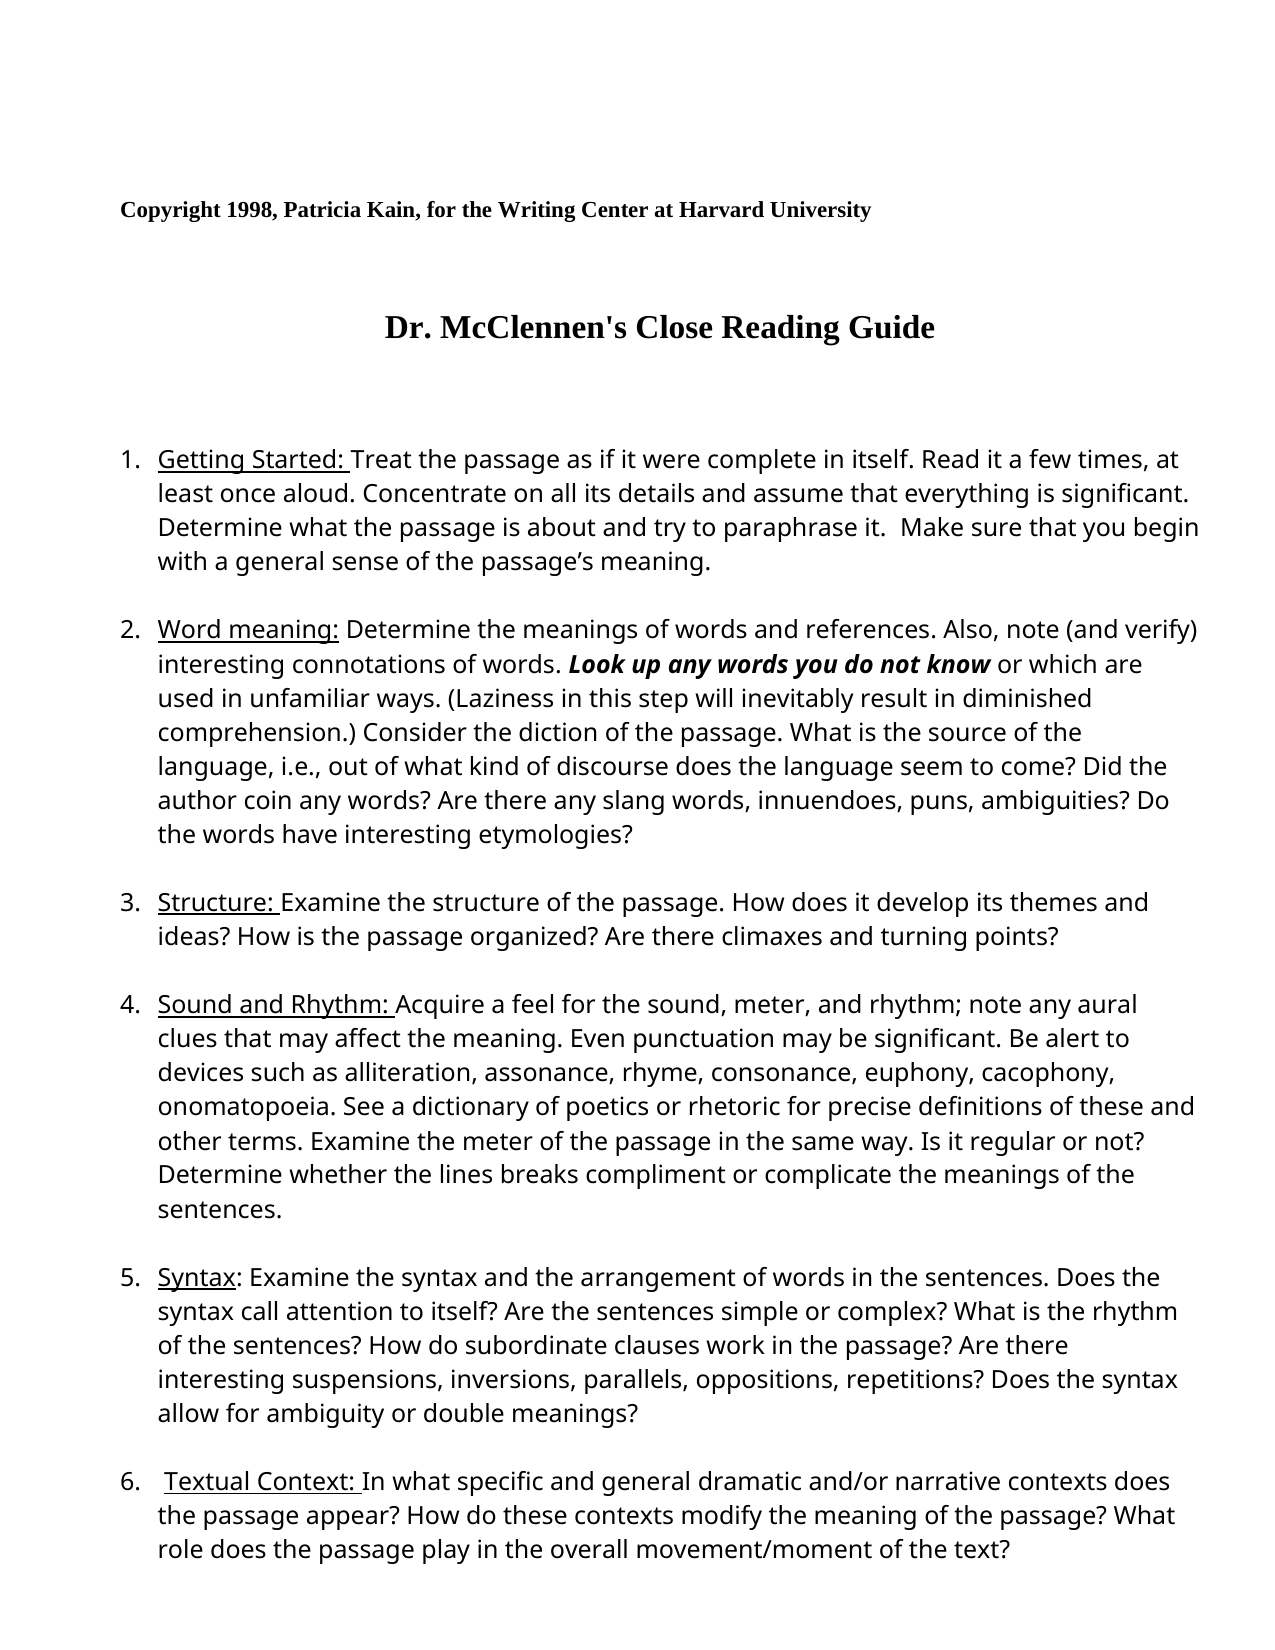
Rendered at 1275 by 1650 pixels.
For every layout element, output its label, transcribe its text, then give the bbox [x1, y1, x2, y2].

list Textual Context: In what specific and general dramatic and/or narrative contexts does the passage appear? How do these contexts modify the meaning of the passage? What role does the passage play in the overall movement/moment of the text? [120, 1464, 1200, 1566]
list Getting Started: Treat the passage as if it were complete in itself. Read it a few times, at least once aloud. Concentrate on all its details and assume that everything is significant. Determine what the passage is about and try to paraphrase it. Make sure that you begin with a general sense of the passage’s meaning. [120, 442, 1200, 578]
text Copyright 1998, Patricia Kain, for the Writing Center at Harvard University [120, 196, 1200, 222]
list Syntax: Examine the syntax and the arrangement of words in the sentences. Does the syntax call attention to itself? Are the sentences simple or complex? What is the rhythm of the sentences? How do subordinate clauses work in the passage? Are there interesting suspensions, inversions, parallels, oppositions, repetitions? Does the syntax allow for ambiguity or double meanings? [120, 1259, 1200, 1430]
text Dr. McClennen's Close Reading Guide [120, 307, 1200, 345]
list Word meaning: Determine the meanings of words and references. Also, note (and verify) interesting connotations of words. Look up any words you do not know or which are used in unfamiliar ways. (Laziness in this step will inevitably result in diminished comprehension.) Consider the diction of the passage. What is the source of the language, i.e., out of what kind of discourse does the language seem to come? Did the author coin any words? Are there any slang words, innuendoes, puns, ambiguities? Do the words have interesting etymologies? [120, 612, 1200, 851]
list Sound and Rhythm: Acquire a feel for the sound, meter, and rhythm; note any aural clues that may affect the meaning. Even punctuation may be significant. Be alert to devices such as alliteration, assonance, rhyme, consonance, euphony, cacophony, onomatopoeia. See a dictionary of poetics or rhetoric for precise definitions of these and other terms. Examine the meter of the passage in the same way. Is it regular or not? Determine whether the lines breaks compliment or complicate the meanings of the sentences. [120, 987, 1200, 1225]
list Structure: Examine the structure of the passage. How does it develop its themes and ideas? How is the passage organized? Are there climaxes and turning points? [120, 885, 1200, 953]
